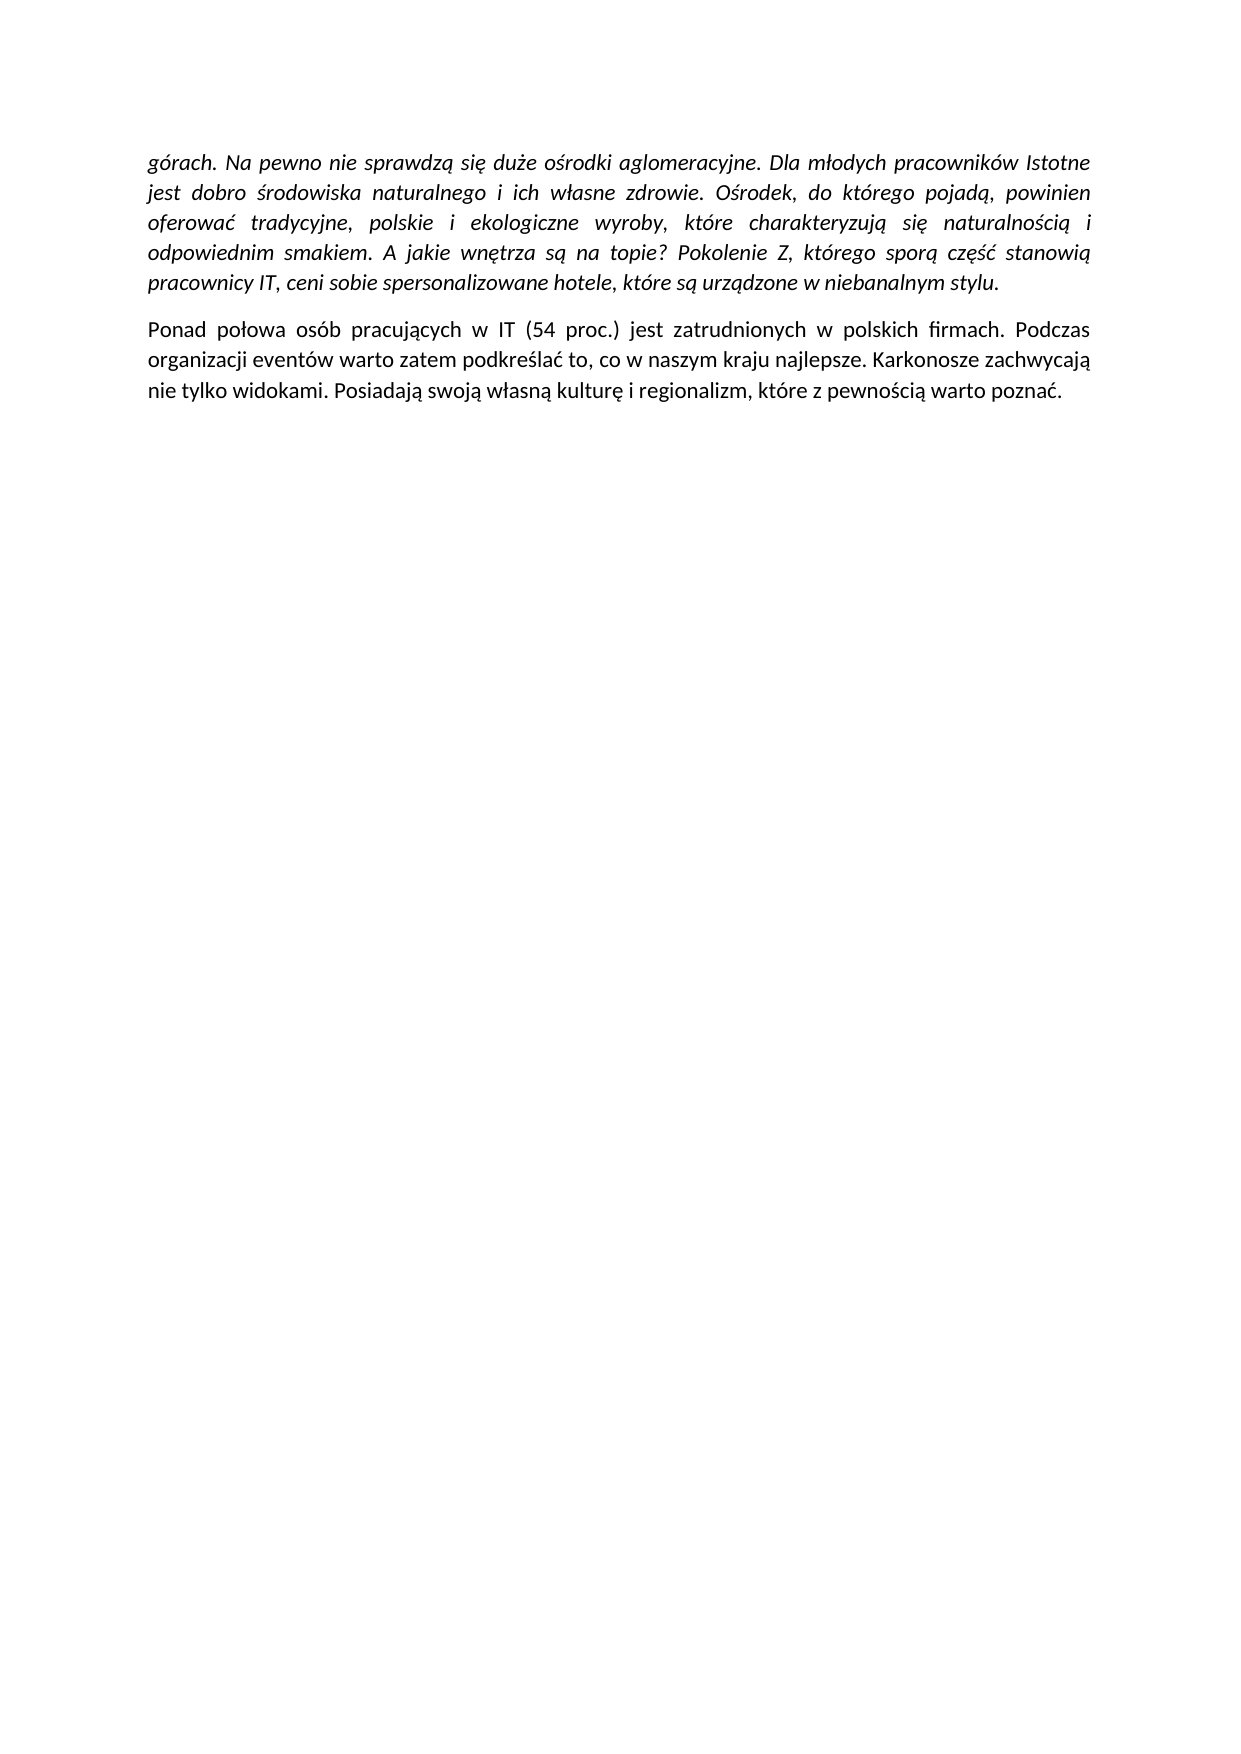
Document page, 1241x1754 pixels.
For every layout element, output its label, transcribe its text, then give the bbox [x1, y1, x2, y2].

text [148, 148, 1093, 296]
text Ponad połowa osób pracujących w IT (54 proc.) jest zatrudnionych w polskich firmach. Podczas organizacji eventów warto zatem podkreślać to, co w naszym kraju najlepsze. Karkonosze zachwycają nie tylko widokami. Posiadają swoją własną kulturę i regionalizm, które z pewnością warto poznać. [148, 315, 1093, 404]
